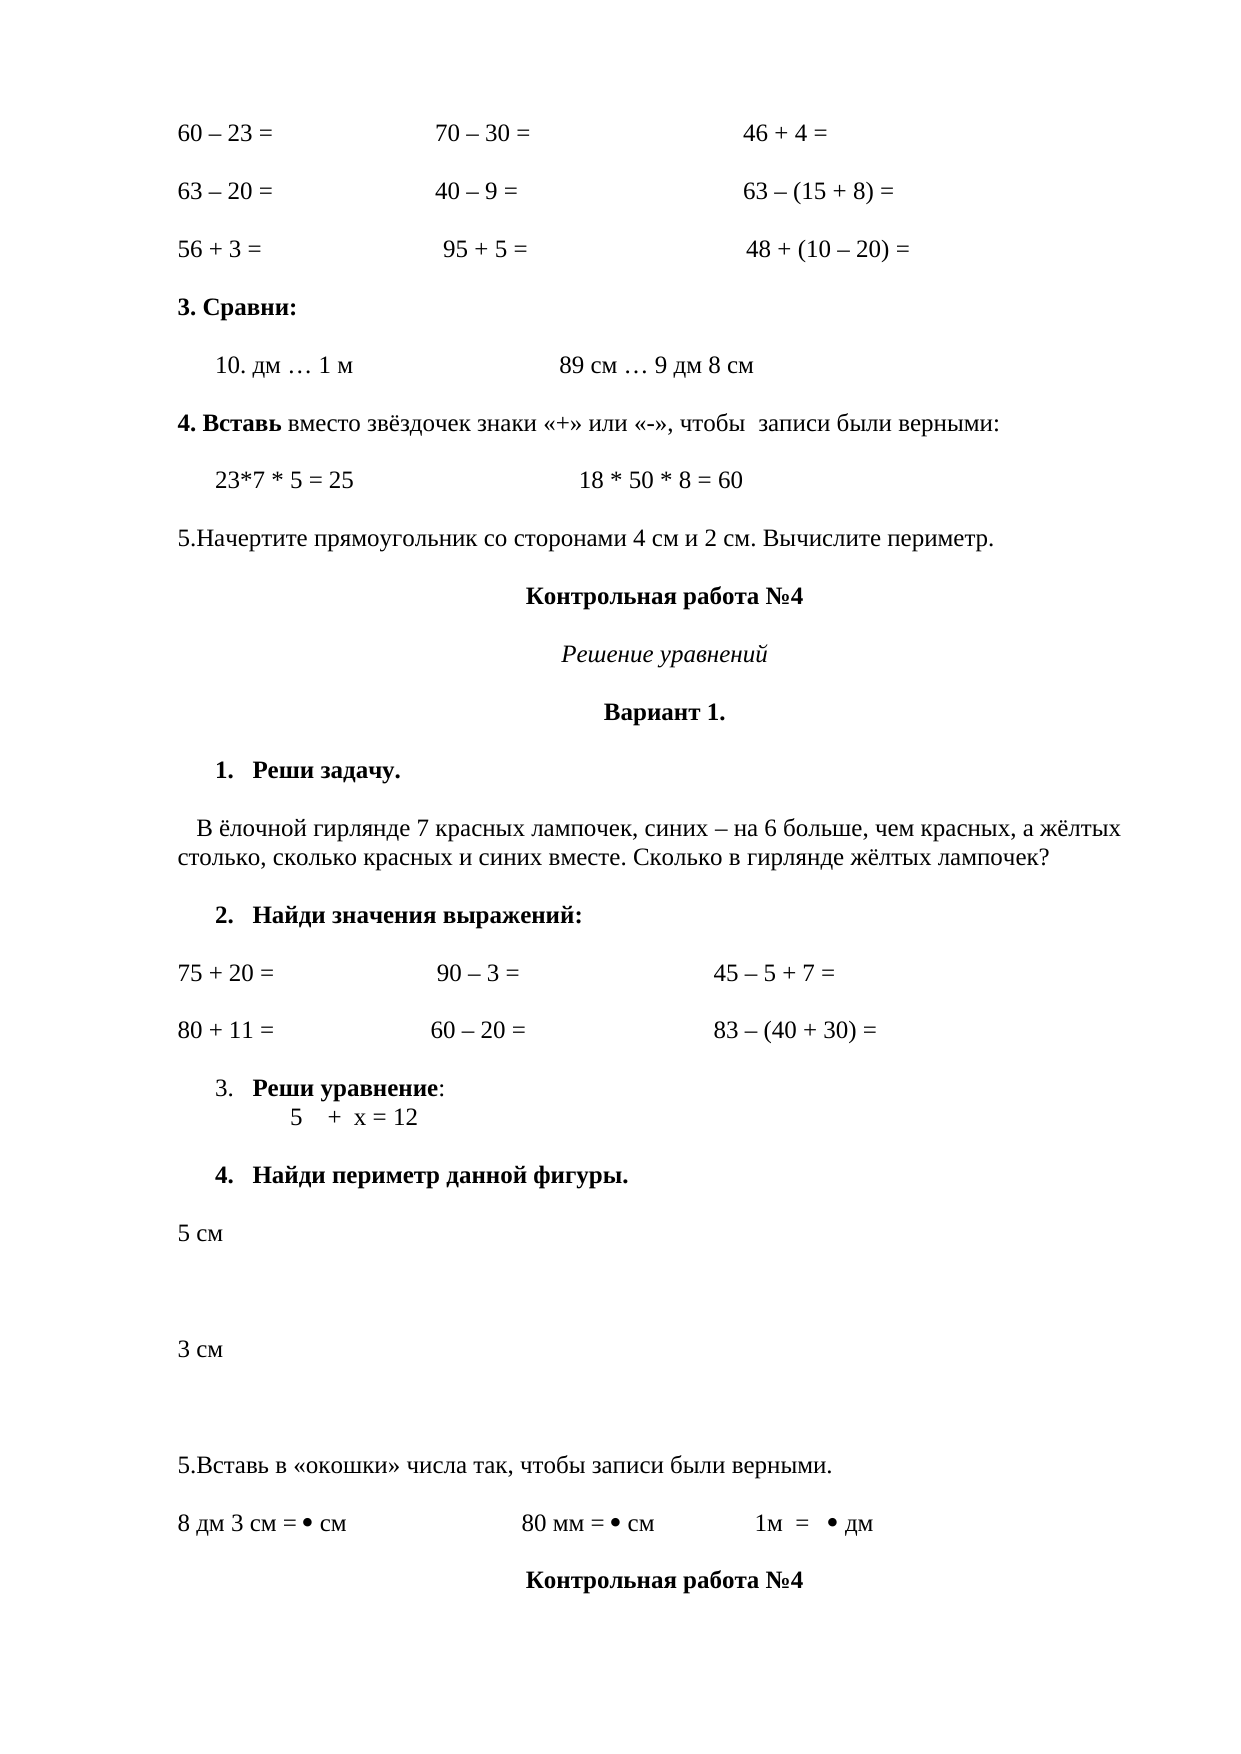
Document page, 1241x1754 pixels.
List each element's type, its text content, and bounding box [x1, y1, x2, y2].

list Найди периметр данной фигуры. [215, 1160, 1152, 1189]
text 23*7 * 5 = 25 18 * 50 * 8 = 60 [215, 466, 1152, 494]
list Реши уравнение: [215, 1073, 1152, 1102]
text 60 – 23 = 70 – 30 = 46 + 4 = [177, 118, 1152, 147]
text В ёлочной гирлянде 7 красных лампочек, синих – на 6 больше, чем красных, а жёлтых столько, сколько красных и синих вместе. Сколько в гирлянде жёлтых лампочек? [177, 813, 1152, 871]
text 8 дм 3 см = см 80 мм = см 1м = дм [177, 1508, 1152, 1536]
text 80 + 11 = 60 – 20 = 83 – (40 + 30) = [177, 1016, 1152, 1044]
text 5.Начертите прямоугольник со сторонами 4 см и 2 см. Вычислите периметр. [177, 523, 1152, 552]
text 75 + 20 = 90 – 3 = 45 – 5 + 7 = [177, 958, 1152, 986]
text 5.Вставь в «окошки» числа так, чтобы записи были верными. [177, 1450, 1152, 1478]
text 5 см [177, 1218, 1152, 1247]
text 63 – 20 = 40 – 9 = 63 – (15 + 8) = [177, 176, 1152, 205]
text Решение уравнений [177, 639, 1152, 668]
text Контрольная работа №4 [177, 581, 1152, 610]
text Вариант 1. [177, 697, 1152, 726]
text 3. Сравни: [177, 292, 1152, 321]
text 3 см [177, 1334, 1152, 1363]
text 4. Вставь вместо звёздочек знаки «+» или «-», чтобы записи были верными: [177, 408, 1152, 436]
list Найди значения выражений: [215, 900, 1152, 928]
text 56 + 3 = 95 + 5 = 48 + (10 – 20) = [177, 234, 1152, 263]
list + х = 12 [290, 1102, 1152, 1131]
list дм … 1 м 89 см … 9 дм 8 см [215, 350, 1152, 378]
text Контрольная работа №4 [177, 1566, 1152, 1594]
list Реши задачу. [215, 755, 1152, 784]
